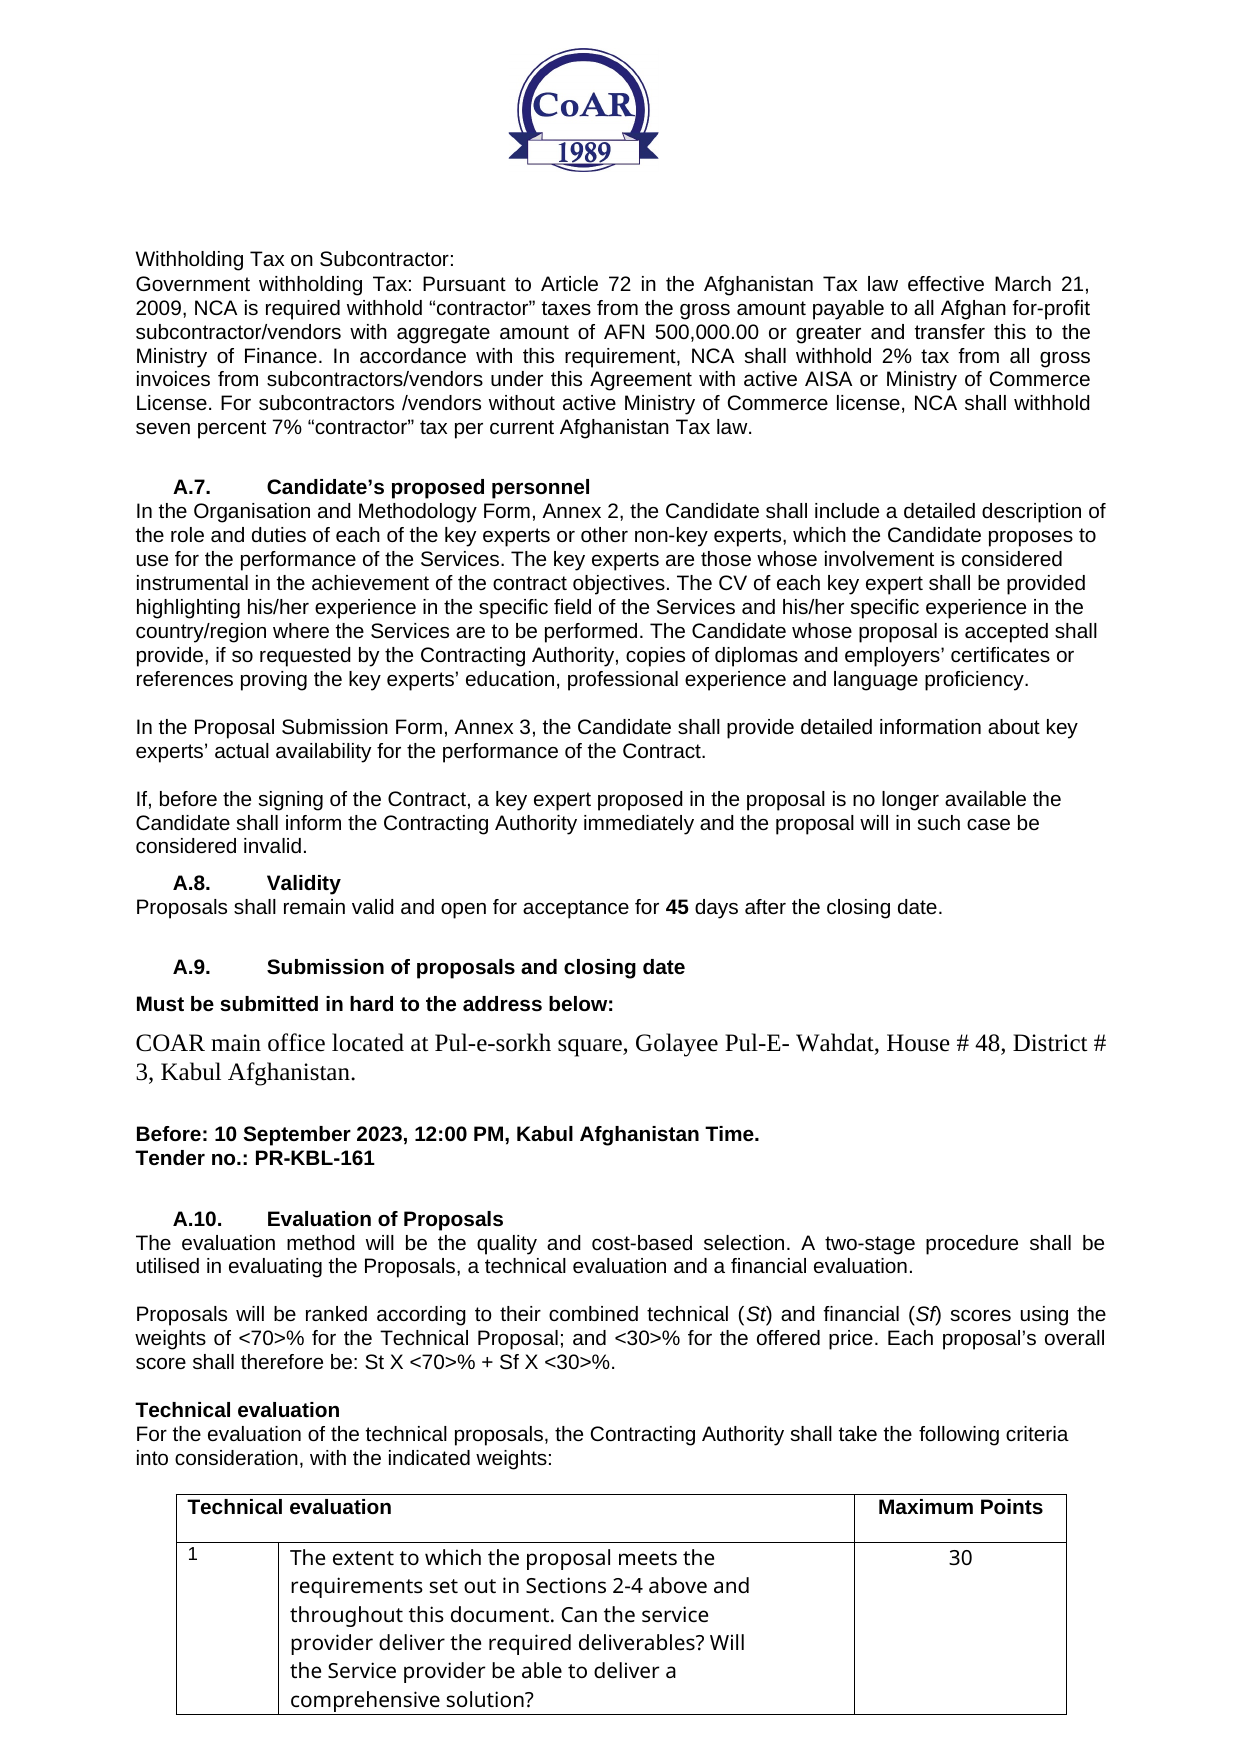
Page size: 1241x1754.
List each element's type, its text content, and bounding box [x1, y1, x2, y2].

text Withholding Tax on Subcontractor: [135, 248, 1107, 271]
list Submission of proposals and closing date [173, 955, 1107, 979]
text Proposals shall remain valid and open for acceptance for 45 days after the closing date. [135, 895, 1107, 919]
table_cell 30 [855, 1543, 1066, 1713]
text Must be submitted in hard to the address below: [135, 992, 1107, 1016]
picture [508, 48, 659, 172]
table_header Technical evaluation [177, 1495, 854, 1542]
text In the Proposal Submission Form, Annex 3, the Candidate shall provide detailed information about key experts’ actual availability for the performance of the Contract. [135, 714, 1107, 762]
text The evaluation method will be the quality and cost-based selection. A two-stage procedure shall be utilised in evaluating the Proposals, a technical evaluation and a financial evaluation. [135, 1230, 1107, 1278]
text Technical evaluation [135, 1398, 1107, 1422]
text If, before the signing of the Contract, a key expert proposed in the proposal is no longer available the Candidate shall inform the Contracting Authority immediately and the proposal will in such case be considered invalid. [135, 786, 1107, 858]
table_header Maximum Points [855, 1495, 1066, 1542]
text Before: 10 September 2023, 12:00 PM, Kabul Afghanistan Time. [135, 1122, 1107, 1146]
table_cell 1 [177, 1543, 278, 1713]
text In the Organisation and Methodology Form, Annex 2, the Candidate shall include a detailed description of the role and duties of each of the key experts or other non-key experts, which the Candidate proposes to use for the performance of the Services. The key experts are those whose involvement is considered instrumental in the achievement of the contract objectives. The CV of each key expert shall be provided highlighting his/her experience in the specific field of the Services and his/her specific experience in the country/region where the Services are to be performed. The Candidate whose proposal is accepted shall provide, if so requested by the Contracting Authority, copies of diplomas and employers’ certificates or references proving the key experts’ education, professional experience and language proficiency. [135, 499, 1107, 691]
text Government withholding Tax: Pursuant to Article 72 in the Afghanistan Tax law effective March 21, 2009, NCA is required withhold “contractor” taxes from the gross amount payable to all Afghan for-profit subcontractor/vendors with aggregate amount of AFN 500,000.00 or greater and transfer this to the Ministry of Finance. In accordance with this requirement, NCA shall withhold 2% tax from all gross invoices from subcontractors/vendors under this Agreement with active AISA or Ministry of Commerce License. For subcontractors /vendors without active Ministry of Commerce license, NCA shall withhold seven percent 7% “contractor” tax per current Afghanistan Tax law. [135, 273, 1092, 439]
list Validity [173, 871, 1107, 895]
text COAR main office located at Pul-e-sorkh square, Golayee Pul-E- Wahdat, House # 48, District # 3, Kabul Afghanistan. [135, 1028, 1107, 1086]
table_cell The extent to which the proposal meets the requirements set out in Sections 2-4 above and throughout this document. Can the service provider deliver the required deliverables? Will the Service provider be able to deliver a comprehensive solution? [279, 1543, 854, 1713]
list Evaluation of Proposals [173, 1206, 1107, 1230]
text Tender no.: PR-KBL-161 [135, 1146, 1107, 1170]
text Proposals will be ranked according to their combined technical (St) and financial (Sf) scores using the weights of <70>% for the Technical Proposal; and <30>% for the offered price. Each proposal’s overall score shall therefore be: St X <70>% + Sf X <30>%. [135, 1302, 1107, 1374]
list Candidate’s proposed personnel [173, 475, 1107, 499]
text For the evaluation of the technical proposals, the Contracting Authority shall take the following criteria into consideration, with the indicated weights: [135, 1422, 1107, 1470]
